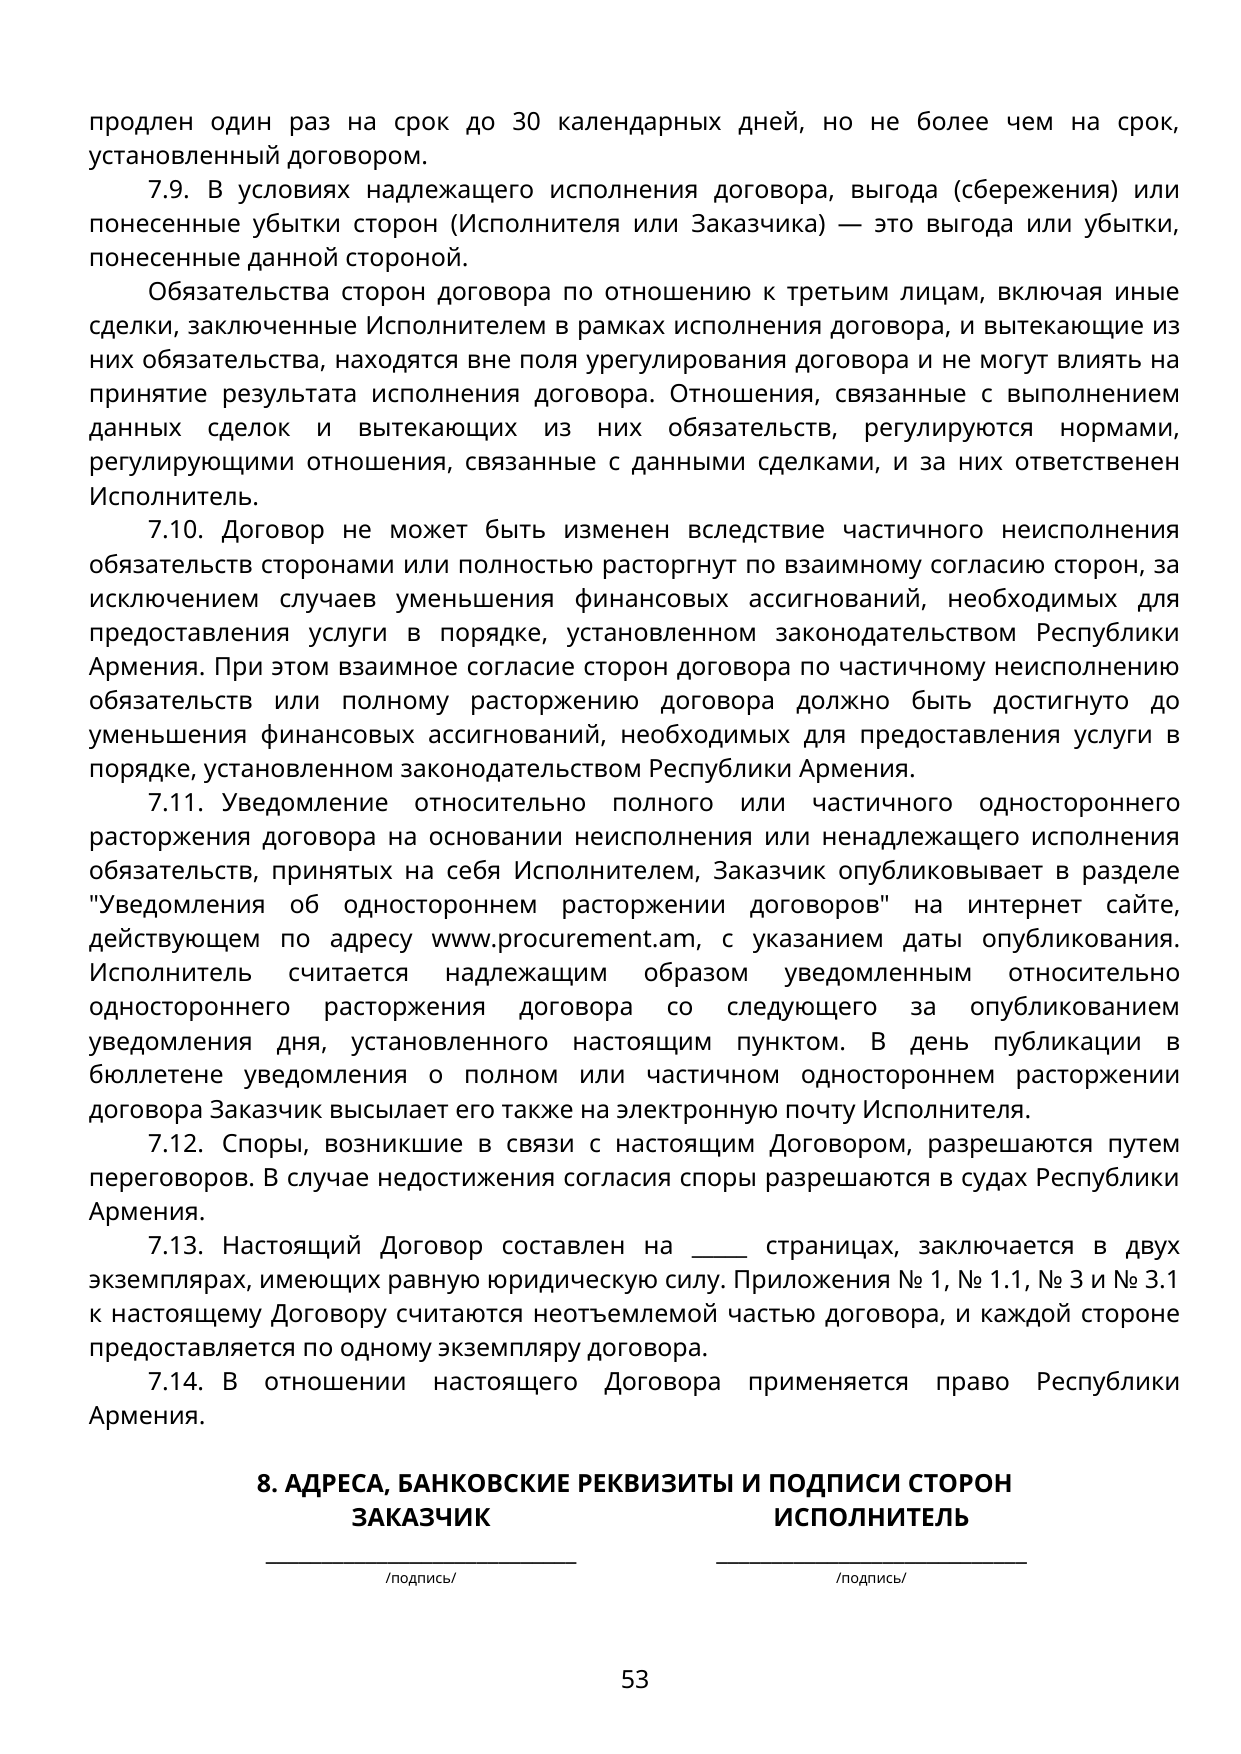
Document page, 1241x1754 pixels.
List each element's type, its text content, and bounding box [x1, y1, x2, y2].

text 7.11. Уведомление относительно полного или частичного одностороннего расторжения договора на основании неисполнения или ненадлежащего исполнения обязательств, принятых на себя Исполнителем, Заказчик опубликовывает в разделе "Уведомления об одностороннем расторжении договоров" на интернет сайте, действующем по адресу www.procurement.am, с указанием даты опубликования. Исполнитель считается надлежащим образом уведомленным относительно одностороннего расторжения договора со следующего за опубликованием уведомления дня, установленного настоящим пунктом. В день публикации в бюллетене уведомления о полном или частичном одностороннем расторжении договора Заказчик высылает его также на электронную почту Исполнителя. [89, 785, 1181, 1125]
text 7.9. В условиях надлежащего исполнения договора, выгода (сбережения) или понесенные убытки сторон (Исполнителя или Заказчика) — это выгода или убытки, понесенные данной стороной. [89, 172, 1181, 274]
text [89, 103, 1181, 172]
text 7.12. Споры, возникшие в связи с настоящим Договором, разрешаются путем переговоров. В случае недостижения согласия споры разрешаются в судах Республики Армения. [89, 1125, 1181, 1227]
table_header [185, 1500, 657, 1602]
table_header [657, 1500, 1085, 1602]
text 8. АДРЕСА, БАНКОВСКИЕ РЕКВИЗИТЫ И ПОДПИСИ СТОРОН [89, 1466, 1181, 1500]
text 7.14. В отношении настоящего Договора применяется право Республики Армения. [89, 1364, 1181, 1432]
text Обязательства сторон договора по отношению к третьим лицам, включая иные сделки, заключенные Исполнителем в рамках исполнения договора, и вытекающие из них обязательства, находятся вне поля урегулирования договора и не могут влиять на принятие результата исполнения договора. Отношения, связанные с выполнением данных сделок и вытекающих из них обязательств, регулируются нормами, регулирующими отношения, связанные с данными сделками, и за них ответственен Исполнитель. [89, 274, 1181, 512]
text 7.10. Договор не может быть изменен вследствие частичного неисполнения обязательств сторонами или полностью расторгнут по взаимному согласию сторон, за исключением случаев уменьшения финансовых ассигнований, необходимых для предоставления услуги в порядке, установленном законодательством Республики Армения. При этом взаимное согласие сторон договора по частичному неисполнению обязательств или полному расторжению договора должно быть достигнуто до уменьшения финансовых ассигнований, необходимых для предоставления услуги в порядке, установленном законодательством Республики Армения. [89, 512, 1181, 785]
text 7.13. Настоящий Договор составлен на _____ страницах, заключается в двух экземплярах, имеющих равную юридическую силу. Приложения № 1, № 1.1, № 3 и № 3.1 к настоящему Договору считаются неотъемлемой частью договора, и каждой стороне предоставляется по одному экземпляру договора. [89, 1227, 1181, 1364]
